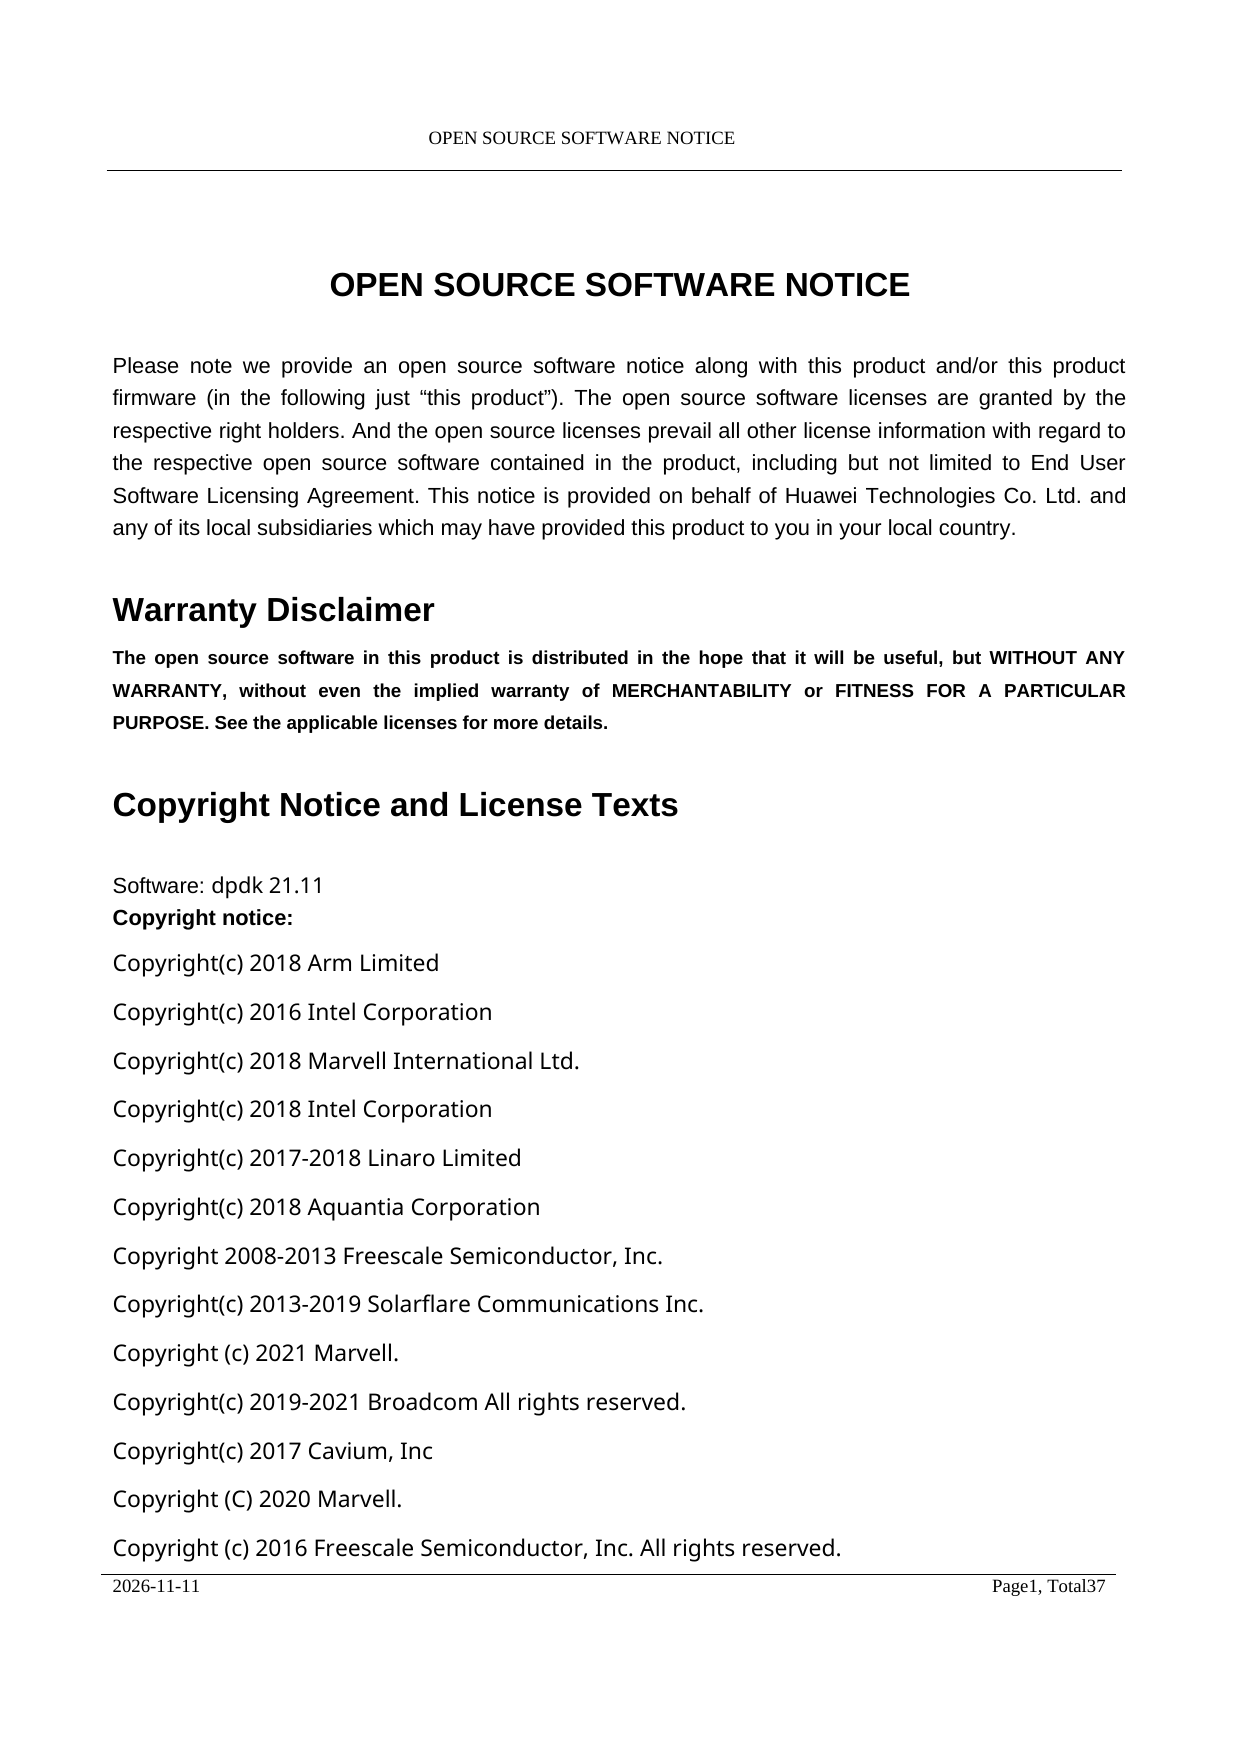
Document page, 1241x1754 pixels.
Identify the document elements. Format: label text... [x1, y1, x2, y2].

text Copyright notice: [112, 901, 1128, 934]
text The open source software in this product is distributed in the hope that it will be useful, but WITHOUT ANY WARRANTY, without even the implied warranty of MERCHANTABILITY or FITNESS FOR A PARTICULAR PURPOSE. See the applicable licenses for more details. [112, 641, 1128, 739]
text OPEN SOURCE SOFTWARE NOTICE [112, 251, 1128, 316]
text Software: dpdk 21.11 [112, 869, 1128, 901]
text Warranty Disclaimer [112, 576, 1128, 641]
text Copyright Notice and License Texts [112, 771, 1128, 836]
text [112, 947, 1128, 1564]
text Please note we provide an open source software notice along with this product and/or this product firmware (in the following just “this product”). The open source software licenses are granted by the respective right holders. And the open source licenses prevail all other license information with regard to the respective open source software contained in the product, including but not limited to End User Software Licensing Agreement. This notice is provided on behalf of Huawei Technologies Co. Ltd. and any of its local subsidiaries which may have provided this product to you in your local country. [112, 349, 1128, 544]
